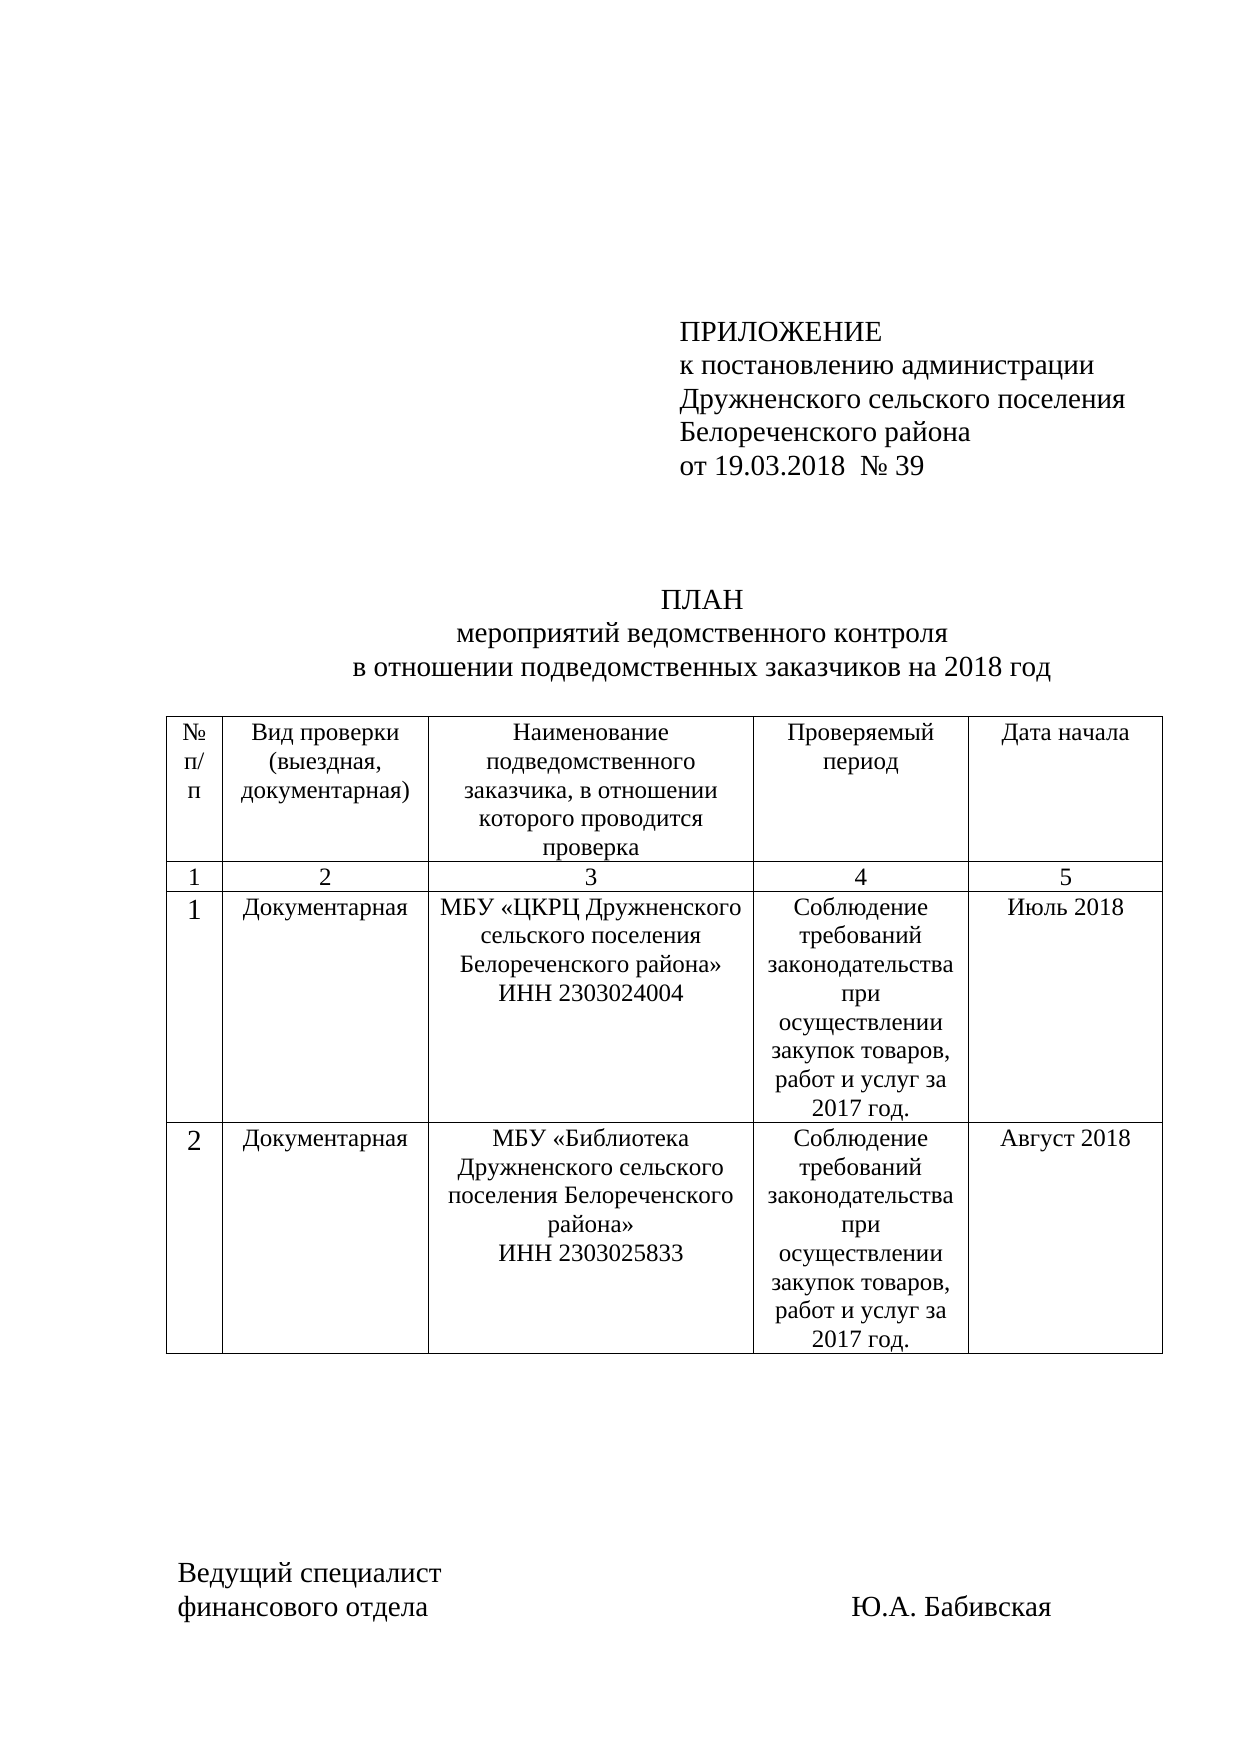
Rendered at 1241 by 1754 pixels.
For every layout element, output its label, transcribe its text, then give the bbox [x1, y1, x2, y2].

text финансового отдела Ю.А. Бабивская [177, 1589, 1152, 1622]
table_header Дата начала [969, 717, 1162, 861]
text Дружненского сельского поселения [177, 381, 1152, 414]
text от 19.03.2018 № 39 [177, 448, 1152, 481]
text в отношении подведомственных заказчиков на 2018 год [177, 649, 1152, 683]
table_header Проверяемый период [754, 717, 968, 861]
table_cell 5 [969, 862, 1162, 891]
table_cell Июль 2018 [969, 892, 1162, 1122]
table_cell Документарная [223, 892, 428, 1122]
table_cell 4 [754, 862, 968, 891]
table_header Вид проверки (выездная, документарная) [223, 717, 428, 861]
table_cell 1 [167, 892, 222, 1122]
table_cell Документарная [223, 1123, 428, 1353]
table_cell 2 [167, 1123, 222, 1353]
table_cell 2 [223, 862, 428, 891]
table_cell 3 [429, 862, 753, 891]
text ПЛАН [177, 582, 1152, 616]
table_cell Соблюдение требований законодательства при осуществлении закупок товаров, работ и услуг за 2017 год. [754, 892, 968, 1122]
text мероприятий ведомственного контроля [177, 616, 1152, 649]
table_cell МБУ «Библиотека Дружненского сельского поселения Белореченского района» ИНН 2303025833 [429, 1123, 753, 1353]
table_cell 1 [167, 862, 222, 891]
table_cell МБУ «ЦКРЦ Дружненского сельского поселения Белореченского района» ИНН 2303024004 [429, 892, 753, 1122]
text ПРИЛОЖЕНИЕ [177, 314, 1152, 347]
text к постановлению администрации [177, 347, 1152, 381]
text Ведущий специалист [177, 1555, 1152, 1589]
text Белореченского района [177, 414, 1152, 448]
table_header Наименование подведомственного заказчика, в отношении которого проводится проверка [429, 717, 753, 861]
table_cell Соблюдение требований законодательства при осуществлении закупок товаров, работ и услуг за 2017 год. [754, 1123, 968, 1353]
table_header № п/п [167, 717, 222, 861]
table_cell Август 2018 [969, 1123, 1162, 1353]
